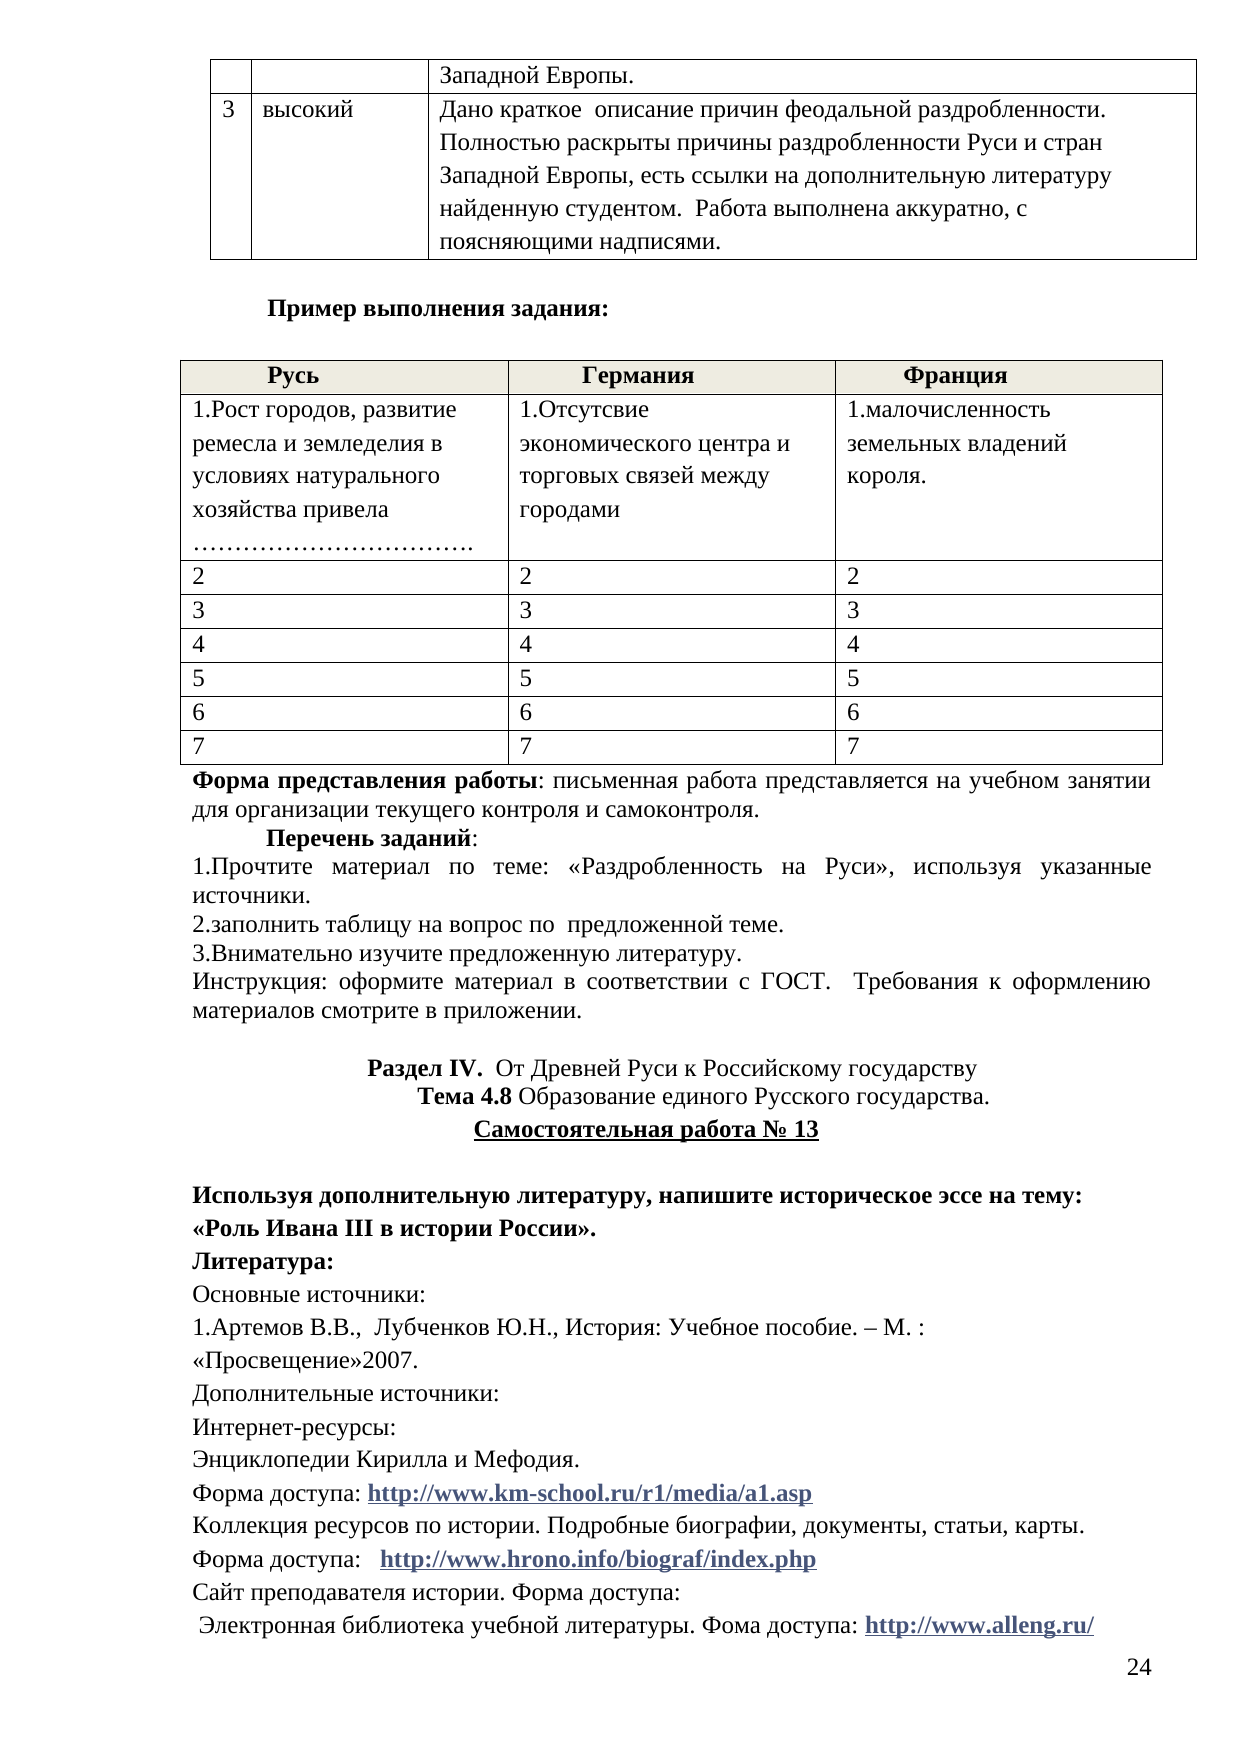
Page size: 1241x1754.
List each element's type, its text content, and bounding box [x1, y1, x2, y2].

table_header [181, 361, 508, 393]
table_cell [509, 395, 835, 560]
text Электронная библиотека учебной литературы. Фома доступа: http://www.alleng.ru/ [192, 1610, 1152, 1638]
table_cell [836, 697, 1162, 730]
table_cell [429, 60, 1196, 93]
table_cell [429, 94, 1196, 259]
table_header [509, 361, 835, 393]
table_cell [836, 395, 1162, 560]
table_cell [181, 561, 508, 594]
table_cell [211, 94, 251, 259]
text 1.Артемов В.В., Лубченков Ю.Н., История: Учебное пособие. – М. : «Просвещение»2007. [192, 1312, 1152, 1374]
text Литература: [192, 1246, 1152, 1275]
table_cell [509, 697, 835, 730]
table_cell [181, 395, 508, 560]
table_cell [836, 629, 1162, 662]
text Пример выполнения задания: [192, 293, 1152, 322]
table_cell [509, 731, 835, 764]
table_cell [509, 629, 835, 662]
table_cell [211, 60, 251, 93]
text Энциклопедии Кирилла и Мефодия. [192, 1444, 1152, 1473]
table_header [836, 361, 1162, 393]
text Перечень заданий: [192, 823, 1152, 851]
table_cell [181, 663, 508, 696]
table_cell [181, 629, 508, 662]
text Сайт преподавателя истории. Форма доступа: [192, 1577, 1152, 1605]
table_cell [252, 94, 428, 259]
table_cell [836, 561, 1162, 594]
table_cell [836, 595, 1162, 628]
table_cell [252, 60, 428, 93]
text Инструкция: оформите материал в соответствии с ГОСТ. Требования к оформлению материалов смотрите в приложении. [192, 966, 1152, 1024]
text 2.заполнить таблицу на вопрос по предложенной теме. [192, 909, 1152, 938]
text Раздел IV. От Древней Руси к Российскому государству [192, 1053, 1152, 1081]
text Основные источники: [192, 1279, 1152, 1308]
text Коллекция ресурсов по истории. Подробные биографии, документы, статьи, карты. Форма доступа: http://www.hrono.info/biograf/index.php [192, 1511, 1152, 1572]
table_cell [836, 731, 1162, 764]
text 1.Прочтите материал по теме: «Раздробленность на Руси», используя указанные источники. [192, 851, 1152, 909]
text 3.Внимательно изучите предложенную литературу. [192, 938, 1152, 966]
text Форма доступа: http://www.km-school.ru/r1/media/a1.asp [192, 1478, 1152, 1506]
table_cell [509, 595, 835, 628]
text Дополнительные источники: [192, 1378, 1152, 1407]
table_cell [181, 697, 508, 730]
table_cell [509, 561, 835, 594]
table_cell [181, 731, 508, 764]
text Тема 4.8 Образование единого Русского государства. [192, 1081, 1152, 1110]
text Самостоятельная работа № 13 [192, 1114, 1152, 1143]
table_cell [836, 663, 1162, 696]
text Форма представления работы: письменная работа представляется на учебном занятии для организации текущего контроля и самоконтроля. [192, 765, 1152, 823]
text Интернет-ресурсы: [192, 1412, 1152, 1440]
text Используя дополнительную литературу, напишите историческое эссе на тему: «Роль Ивана III в истории России». [192, 1180, 1152, 1242]
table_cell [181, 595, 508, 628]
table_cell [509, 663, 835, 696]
